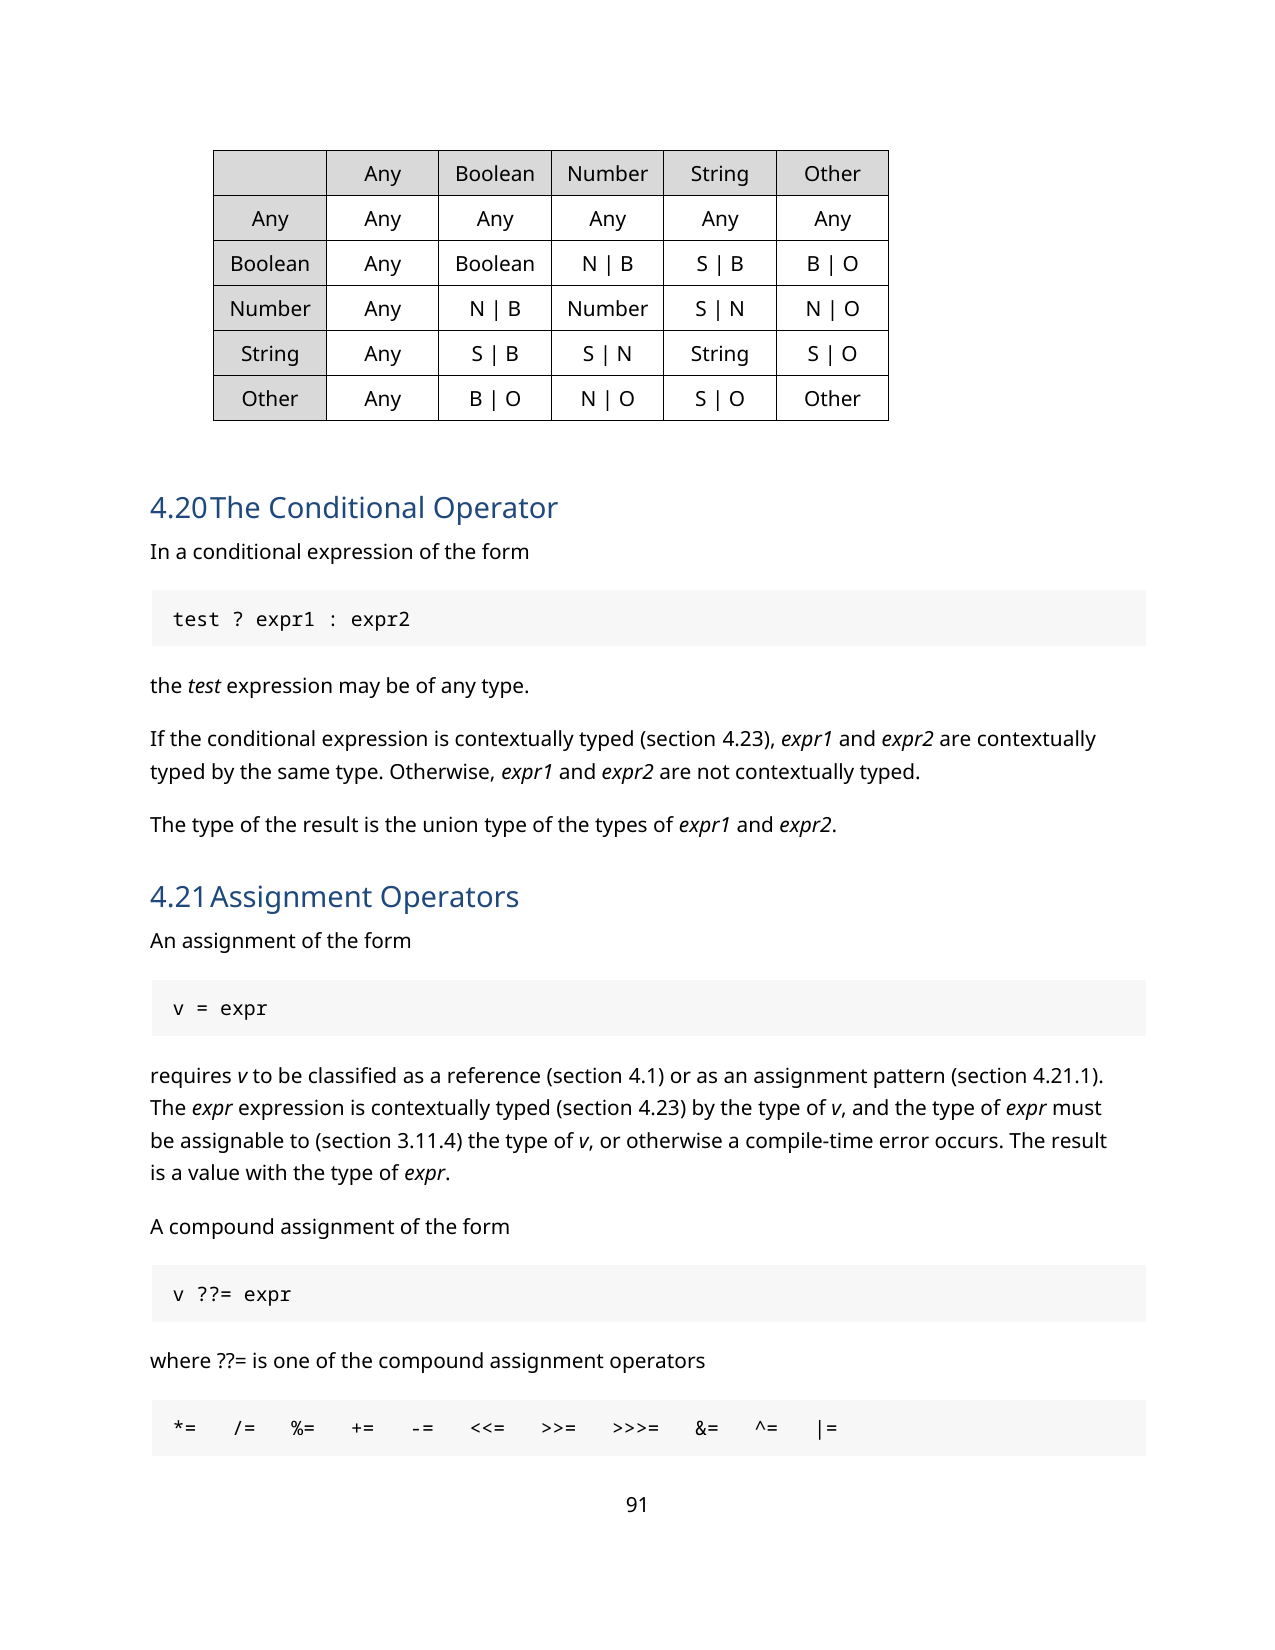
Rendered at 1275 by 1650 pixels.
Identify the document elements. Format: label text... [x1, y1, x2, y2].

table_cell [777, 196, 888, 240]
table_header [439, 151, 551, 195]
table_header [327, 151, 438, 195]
subtitle Assignment Operators [150, 877, 1125, 916]
subtitle The Conditional Operator [150, 487, 1125, 527]
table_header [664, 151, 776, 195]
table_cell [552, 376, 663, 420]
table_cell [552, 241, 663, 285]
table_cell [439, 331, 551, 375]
text requires v to be classified as a reference (section 4.1) or as an assignment pattern (section 4.21.1). The expr expression is contextually typed (section 4.23) by the type of v, and the type of expr must be assignable to (section 3.11.4) the type of v, or otherwise a compile-time error occurs. The result is a value with the type of expr. [150, 1061, 1125, 1187]
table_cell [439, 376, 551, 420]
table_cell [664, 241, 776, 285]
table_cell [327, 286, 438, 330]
text In a conditional expression of the form [150, 537, 1125, 565]
text v = expr [164, 992, 1133, 1023]
text If the conditional expression is contextually typed (section 4.23), expr1 and expr2 are contextually typed by the same type. Otherwise, expr1 and expr2 are not contextually typed. [150, 724, 1125, 786]
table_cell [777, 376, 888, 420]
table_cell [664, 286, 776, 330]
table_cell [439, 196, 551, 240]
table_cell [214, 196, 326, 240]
text where ??= is one of the compound assignment operators [150, 1346, 1125, 1375]
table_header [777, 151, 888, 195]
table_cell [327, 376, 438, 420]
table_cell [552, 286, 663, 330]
text The type of the result is the union type of the types of expr1 and expr2. [150, 811, 1125, 839]
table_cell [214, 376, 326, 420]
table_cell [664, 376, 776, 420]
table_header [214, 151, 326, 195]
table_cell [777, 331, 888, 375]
text v ??= expr [164, 1278, 1133, 1309]
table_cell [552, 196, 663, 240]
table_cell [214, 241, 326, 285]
text *= /= %= += -= <<= >>= >>>= &= ^= |= [164, 1412, 1133, 1443]
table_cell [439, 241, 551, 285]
text A compound assignment of the form [150, 1212, 1125, 1240]
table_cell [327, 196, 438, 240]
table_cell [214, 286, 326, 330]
text the test expression may be of any type. [150, 671, 1125, 699]
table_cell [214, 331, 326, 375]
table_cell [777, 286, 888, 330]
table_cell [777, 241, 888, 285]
text An assignment of the form [150, 926, 1125, 955]
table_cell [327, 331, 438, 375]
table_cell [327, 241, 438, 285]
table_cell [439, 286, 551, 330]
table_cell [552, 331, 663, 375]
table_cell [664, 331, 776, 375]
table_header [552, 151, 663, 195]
text test ? expr1 : expr2 [164, 603, 1133, 634]
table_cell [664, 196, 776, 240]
